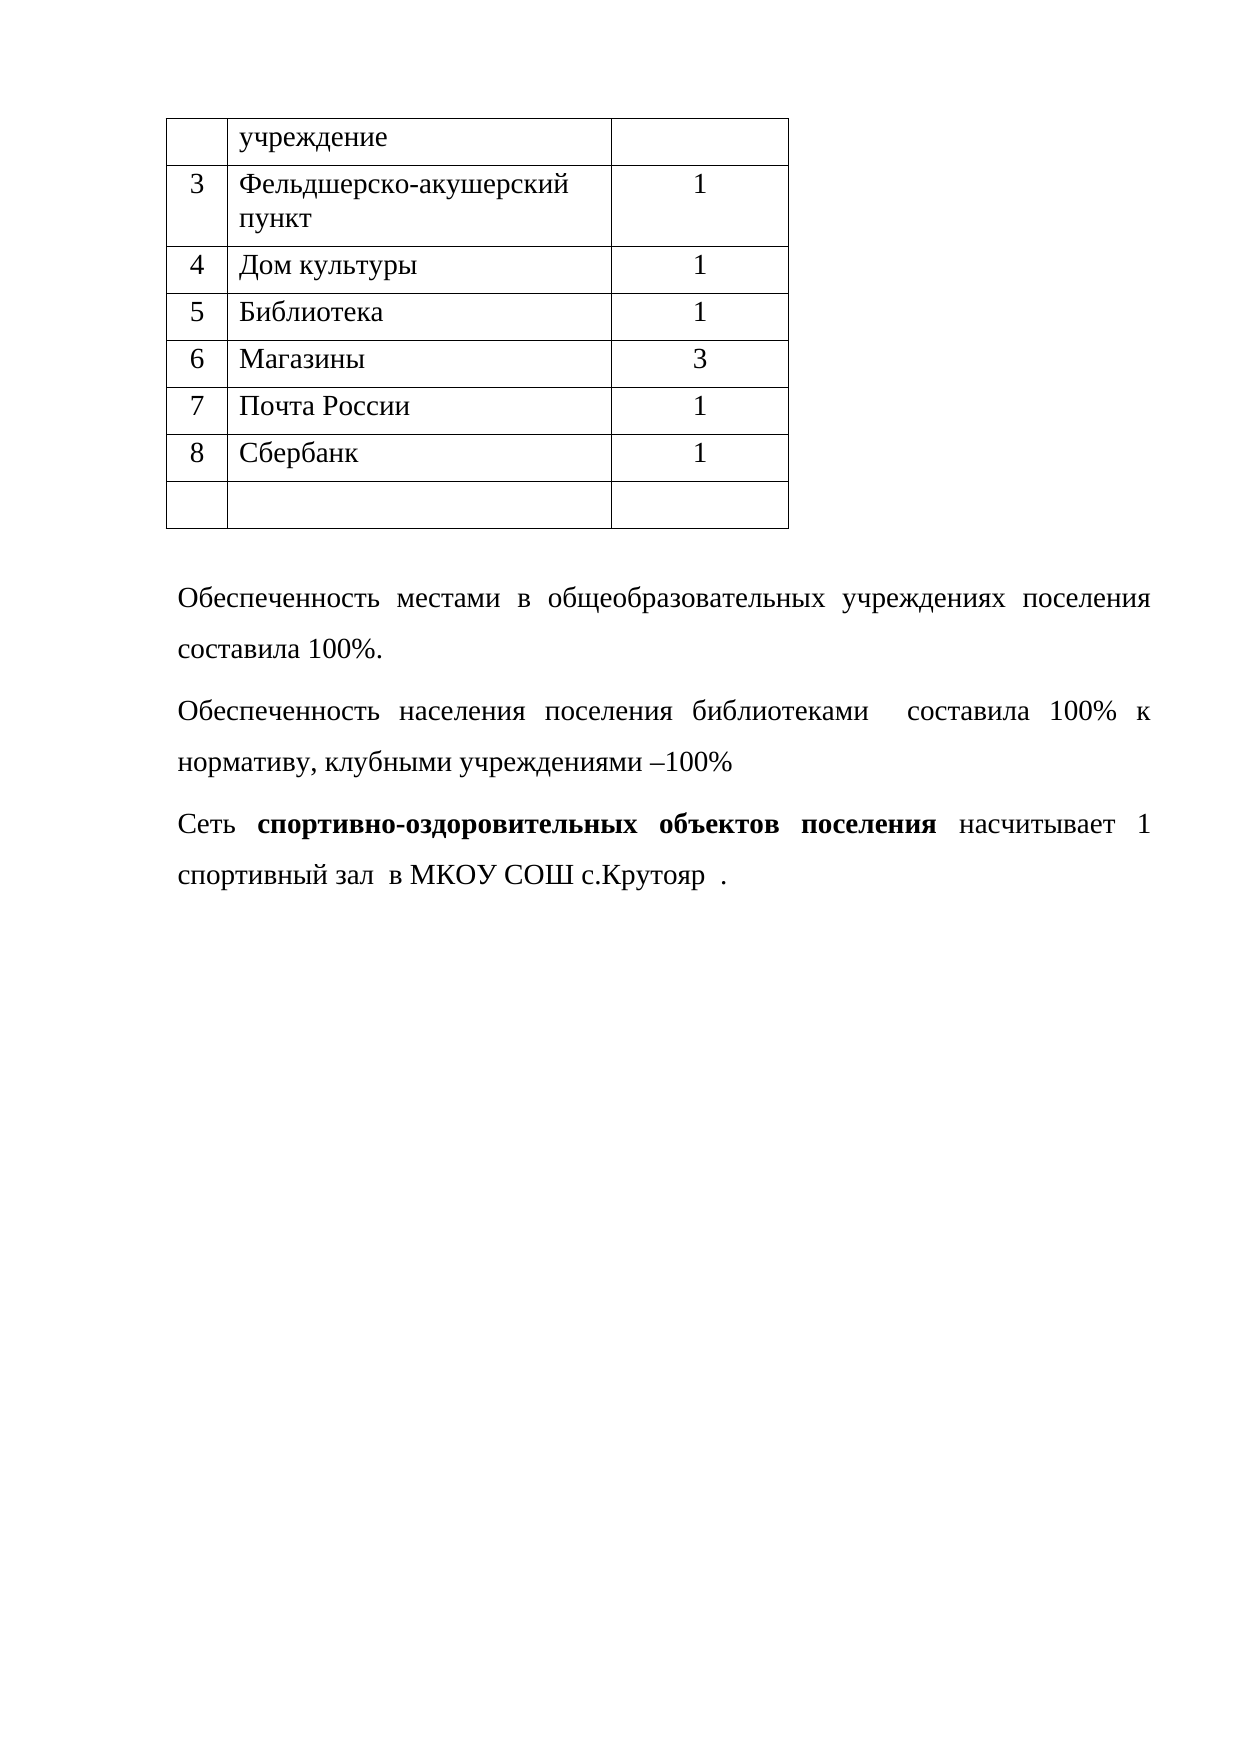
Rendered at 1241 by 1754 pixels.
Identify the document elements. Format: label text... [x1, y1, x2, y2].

table_cell 1 [612, 247, 788, 293]
table_cell 1 [612, 294, 788, 340]
table_cell [612, 482, 788, 528]
table_cell 3 [612, 341, 788, 387]
table_cell 3 [167, 166, 227, 246]
text Обеспеченность местами в общеобразовательных учреждениях поселения составила 100%. [177, 580, 1152, 664]
text Сеть спортивно-оздоровительных объектов поселения насчитывает 1 спортивный зал в МКОУ СОШ с.Крутояр . [177, 807, 1152, 891]
table_cell 4 [167, 247, 227, 293]
table_cell 1 [612, 166, 788, 246]
table_cell Сбербанк [228, 435, 611, 481]
table_cell 6 [167, 341, 227, 387]
table_cell Магазины [228, 341, 611, 387]
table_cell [228, 119, 611, 165]
table_cell [167, 482, 227, 528]
text Обеспеченность населения поселения библиотеками составила 100% к нормативу, клубными учреждениями –100% [177, 693, 1152, 777]
table_cell 7 [167, 388, 227, 434]
table_cell Фельдшерско-акушерский пункт [228, 166, 611, 246]
table_cell Дом культуры [228, 247, 611, 293]
table_cell 5 [167, 294, 227, 340]
table_cell Почта России [228, 388, 611, 434]
table_cell [228, 482, 611, 528]
table_cell 1 [612, 388, 788, 434]
table_cell Библиотека [228, 294, 611, 340]
table_cell 2 [167, 119, 227, 165]
table_cell 1 [612, 119, 788, 165]
table_cell 8 [167, 435, 227, 481]
table_cell 1 [612, 435, 788, 481]
